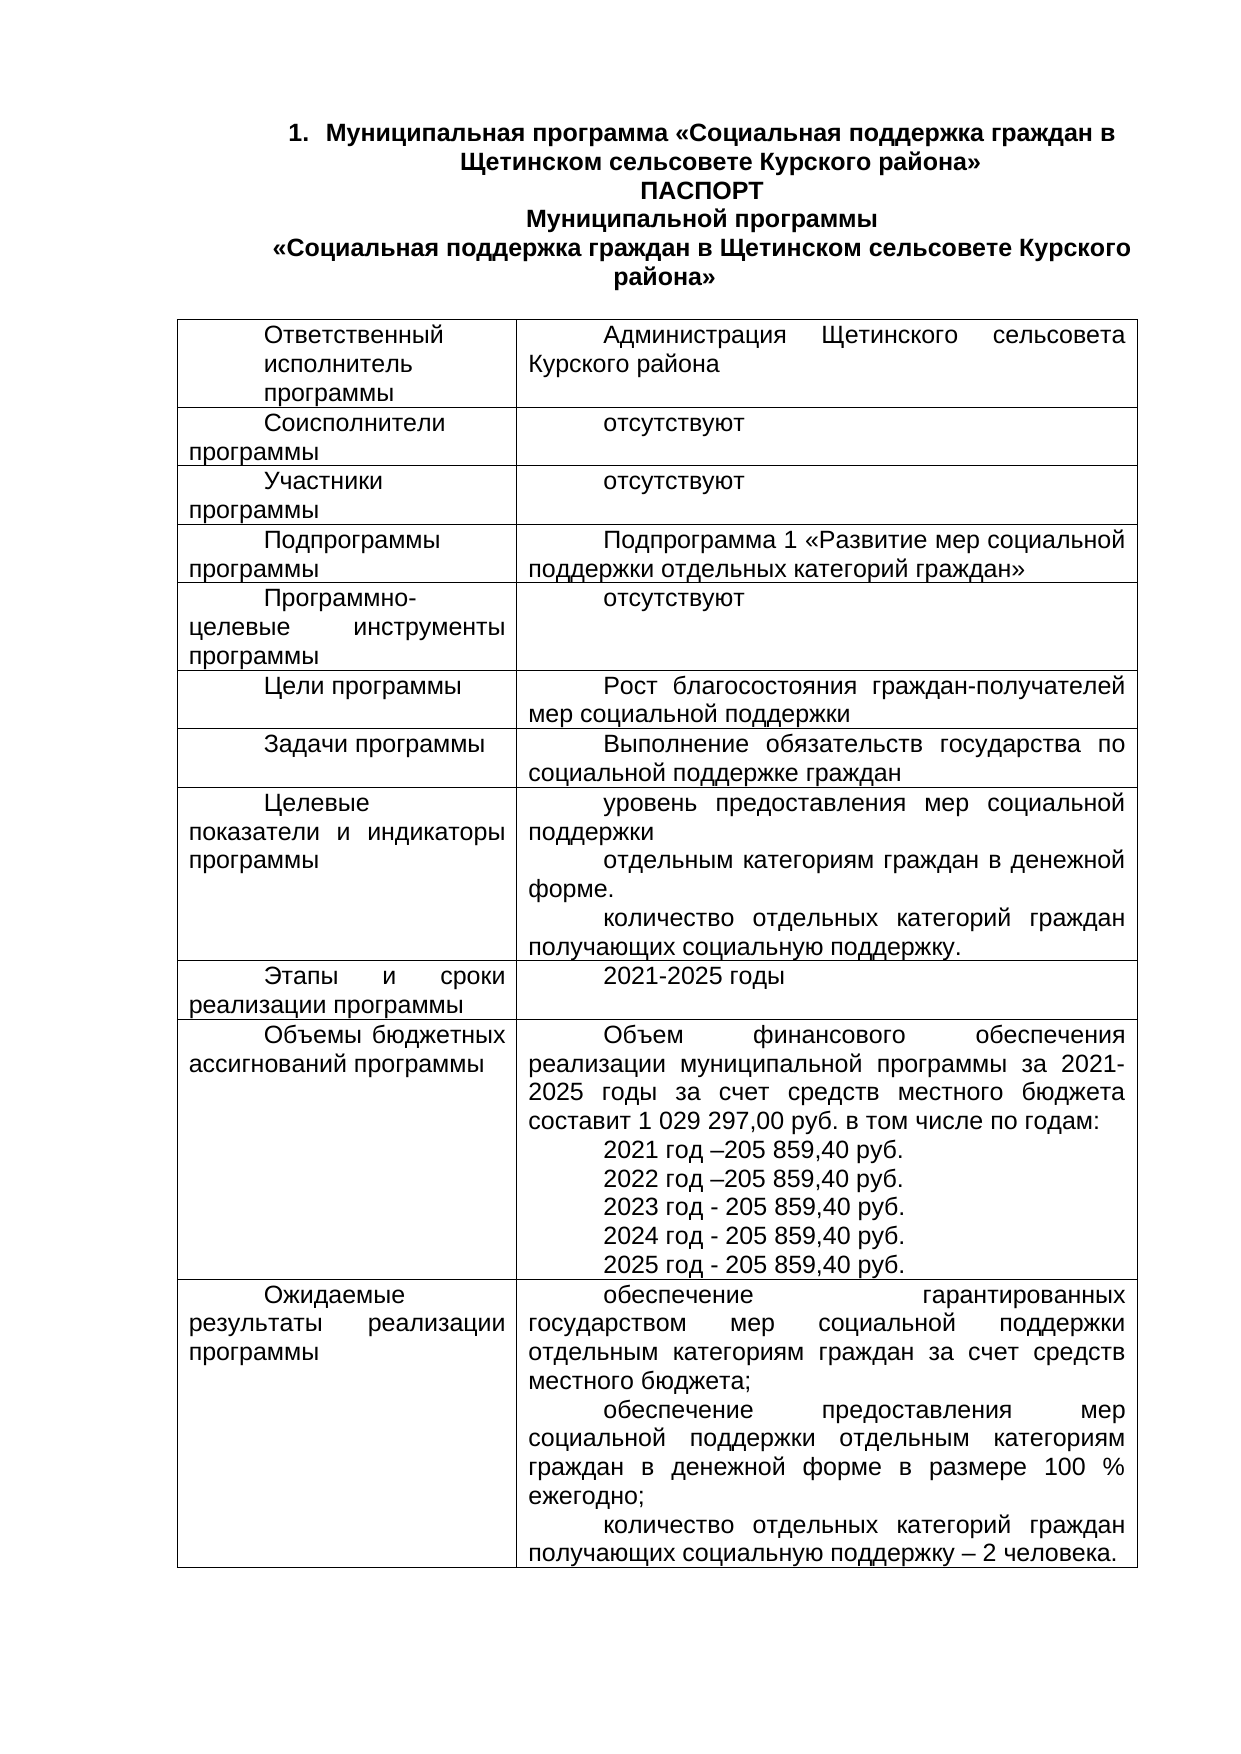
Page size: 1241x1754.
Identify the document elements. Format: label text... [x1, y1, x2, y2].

table_cell Выполнение обязательств государства по социальной поддержке граждан [517, 729, 1137, 787]
table_cell обеспечение гарантированных государством мер социальной поддержки отдельным категориям граждан за счет средств местного бюджета; обеспечение предоставления мер социальной поддержки отдельным категориям граждан в денежной форме в размере 100 % ежегодно; количество отдельных категорий граждан получающих социальную поддержку – 2 человека. [517, 1280, 1137, 1567]
text «Социальная поддержка граждан в Щетинском сельсовете Курского района» [177, 233, 1152, 291]
text Муниципальной программы [177, 204, 1152, 233]
table_cell Рост благосостояния граждан-получателей мер социальной поддержки [517, 671, 1137, 728]
table_cell Программно-целевые инструменты программы [178, 583, 516, 669]
table_cell Подпрограмма 1 «Развитие мер социальной поддержки отдельных категорий граждан» [517, 525, 1137, 582]
table_cell Этапы и сроки реализации программы [178, 961, 516, 1019]
table_header Администрация Щетинского сельсовета Курского района [517, 320, 1137, 407]
table_cell уровень предоставления мер социальной поддержки отдельным категориям граждан в денежной форме. количество отдельных категорий граждан получающих социальную поддержку. [517, 788, 1137, 960]
table_cell Цели программы [178, 671, 516, 728]
table_cell 2021-2025 годы [517, 961, 1137, 1019]
table_cell Задачи программы [178, 729, 516, 787]
table_cell Целевые показатели и индикаторы программы [178, 788, 516, 960]
table_cell Объемы бюджетных ассигнований программы [178, 1020, 516, 1278]
table_cell Участники программы [178, 466, 516, 524]
table_cell отсутствуют [517, 466, 1137, 524]
text ПАСПОРТ [177, 176, 1152, 204]
table_header Ответственный исполнитель программы [178, 320, 516, 407]
table_cell Подпрограммы программы [178, 525, 516, 582]
table_cell Соисполнители программы [178, 408, 516, 465]
table_cell отсутствуют [517, 583, 1137, 669]
table_cell Объем финансового обеспечения реализации муниципальной программы за 2021-2025 годы за счет средств местного бюджета составит 1 029 297,00 руб. в том числе по годам: 2021 год –205 859,40 руб. 2022 год –205 859,40 руб. 2023 год - 205 859,40 руб. 2024 год - 205 859,40 руб. 2025 год - 205 859,40 руб. [517, 1020, 1137, 1278]
table_cell отсутствуют [517, 408, 1137, 465]
list Муниципальная программа «Социальная поддержка граждан в Щетинском сельсовете Курского района» [252, 118, 1152, 176]
table_cell Ожидаемые результаты реализации программы [178, 1280, 516, 1567]
